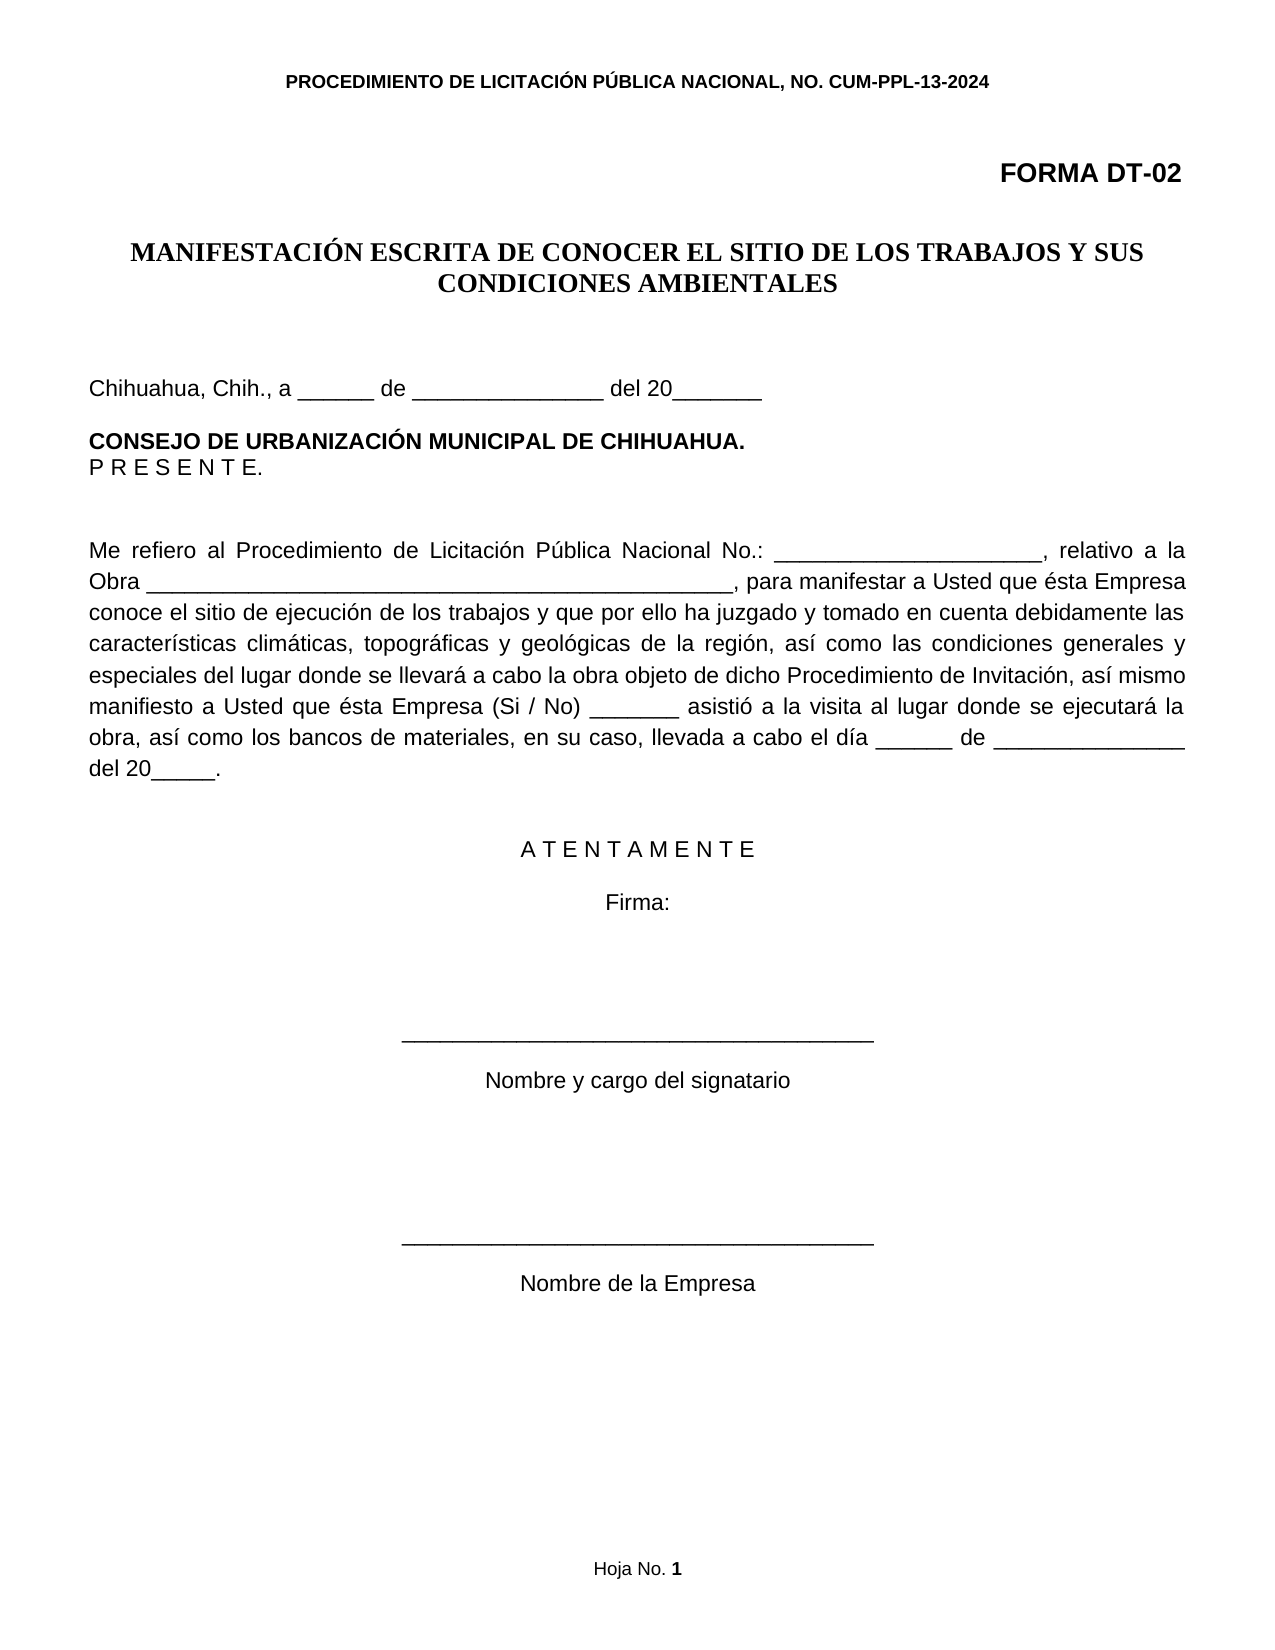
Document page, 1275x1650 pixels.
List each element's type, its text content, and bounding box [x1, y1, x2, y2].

text Me refiero al Procedimiento de Licitación Pública Nacional No.: _____________________, relativo a la Obra ______________________________________________, para manifestar a Usted que ésta Empresa conoce el sitio de ejecución de los trabajos y que por ello ha juzgado y tomado en cuenta debidamente las características climáticas, topográficas y geológicas de la región, así como las condiciones generales y especiales del lugar donde se llevará a cabo la obra objeto de dicho Procedimiento de Invitación, así mismo manifiesto a Usted que ésta Empresa (Si / No) _______ asistió a la visita al lugar donde se ejecutará la obra, así como los bancos de materiales, en su caso, llevada a cabo el día ______ de _______________ del 20_____. [89, 533, 1186, 783]
text _____________________________________ [89, 1197, 1186, 1247]
text Nombre de la Empresa [89, 1247, 1186, 1297]
text Chihuahua, Chih., a ______ de _______________ del 20_______ [89, 375, 1186, 401]
text CONSEJO DE URBANIZACIÓN MUNICIPAL DE CHIHUAHUA. [89, 428, 1186, 454]
text A T E N T A M E N T E [89, 836, 1186, 862]
text P R E S E N T E. [89, 454, 1186, 480]
text _____________________________________ [89, 994, 1186, 1044]
text FORMA DT-02 [89, 157, 1182, 188]
text Firma: [89, 888, 1186, 915]
text MANIFESTACIÓN ESCRITA DE CONOCER EL SITIO DE LOS TRABAJOS Y SUS CONDICIONES AMBIENTALES [89, 236, 1186, 299]
text Nombre y cargo del signatario [89, 1044, 1186, 1094]
